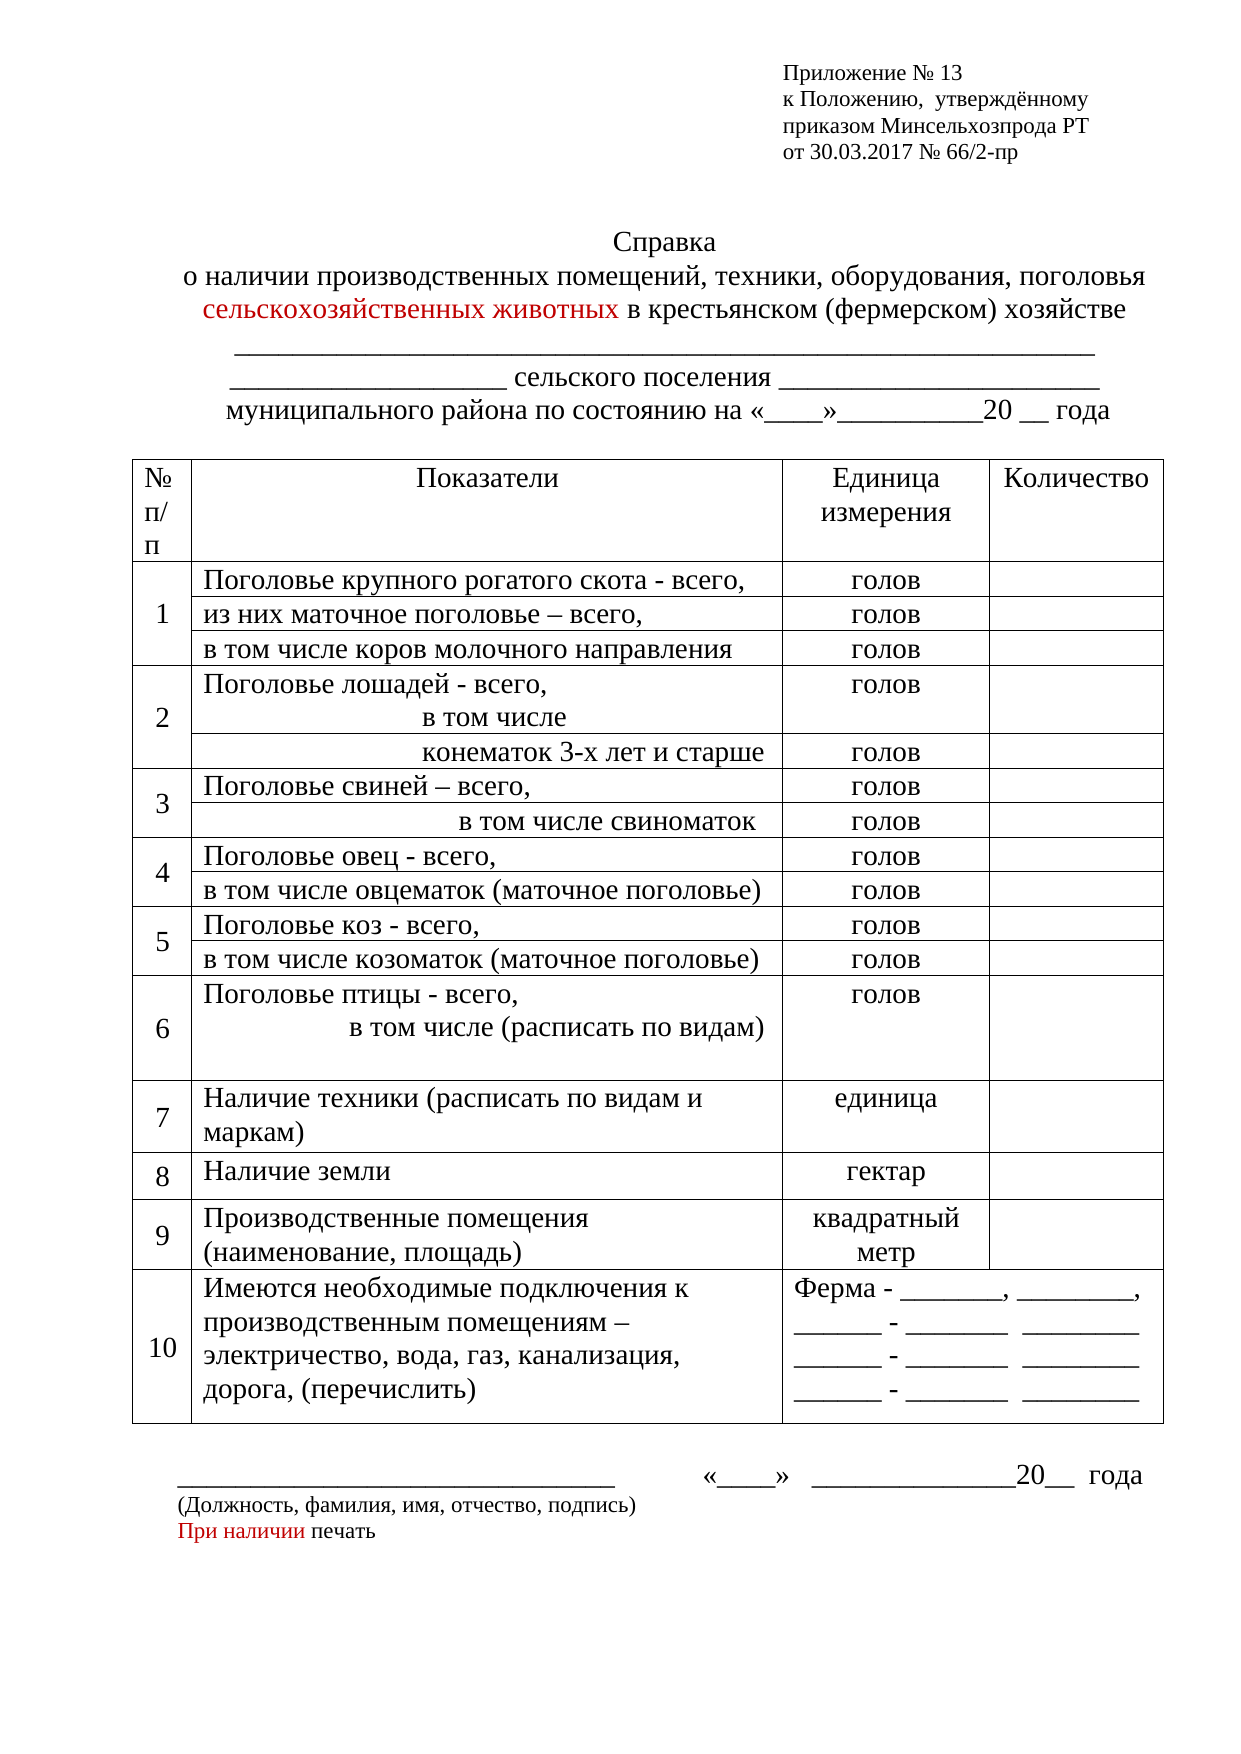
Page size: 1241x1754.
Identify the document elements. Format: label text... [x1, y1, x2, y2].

table_cell голов [783, 562, 989, 596]
table_cell 3 [133, 769, 191, 837]
table_header Показатели [192, 460, 782, 561]
table_cell Наличие техники (расписать по видам и маркам) [192, 1081, 782, 1152]
table_cell в том числе коров молочного направления [192, 631, 782, 665]
table_cell единица [783, 1081, 989, 1152]
table_cell [990, 803, 1163, 837]
table_cell голов [783, 769, 989, 802]
text приказом Минсельхозпрода РТ [738, 112, 1152, 138]
text к Положению, утверждённому [738, 86, 1152, 112]
table_cell [990, 769, 1163, 802]
table_cell голов [783, 734, 989, 767]
table_cell [990, 666, 1163, 733]
text о наличии производственных помещений, техники, оборудования, поголовья сельскохозяйственных животных в крестьянском (фермерском) хозяйстве ___________________________________________________________ [177, 258, 1152, 359]
table_cell голов [783, 631, 989, 665]
table_cell [990, 562, 1163, 596]
table_cell голов [783, 597, 989, 630]
table_cell голов [783, 907, 989, 940]
text Приложение № 13 [738, 59, 1152, 86]
table_cell [990, 907, 1163, 940]
table_cell [990, 1200, 1163, 1269]
table_cell [990, 597, 1163, 630]
table_cell 5 [133, 907, 191, 975]
table_cell Поголовье свиней – всего, [192, 769, 782, 802]
table_cell 8 [133, 1153, 191, 1199]
table_cell [990, 1153, 1163, 1199]
table_cell Поголовье крупного рогатого скота - всего, [192, 562, 782, 596]
table_cell [990, 1081, 1163, 1152]
table_cell 10 [133, 1270, 191, 1423]
table_cell [990, 838, 1163, 871]
table_cell конематок 3-х лет и старше [192, 734, 782, 767]
table_cell голов [783, 941, 989, 975]
table_cell Производственные помещения (наименование, площадь) [192, 1200, 782, 1269]
table_cell Поголовье коз - всего, [192, 907, 782, 940]
table_cell 1 [133, 562, 191, 665]
table_header № п/п [133, 460, 191, 561]
table_cell Поголовье овец - всего, [192, 838, 782, 871]
table_cell 4 [133, 838, 191, 906]
table_cell 2 [133, 666, 191, 767]
table_cell в том числе овцематок (маточное поголовье) [192, 872, 782, 906]
text ______________________________ «____» ______________20__ года (Должность, фамилия, имя, отчество, подпись) [177, 1457, 1152, 1517]
text При наличии печать [177, 1517, 1152, 1544]
text муниципального района по состоянию на «____»__________20 __ года [177, 392, 1152, 426]
text Справка [177, 224, 1152, 258]
table_cell голов [783, 666, 989, 733]
table_cell [990, 941, 1163, 975]
table_cell гектар [783, 1153, 989, 1199]
table_cell 6 [133, 976, 191, 1079]
table_cell голов [783, 872, 989, 906]
table_cell в том числе свиноматок [192, 803, 782, 837]
table_cell Наличие земли [192, 1153, 782, 1199]
table_cell из них маточное поголовье – всего, [192, 597, 782, 630]
table_cell 7 [133, 1081, 191, 1152]
text от 30.03.2017 № 66/2-пр [738, 138, 1152, 164]
table_cell [990, 872, 1163, 906]
table_cell голов [783, 976, 989, 1079]
table_header Количество [990, 460, 1163, 561]
table_cell Поголовье птицы - всего, в том числе (расписать по видам) [192, 976, 782, 1079]
table_cell Ферма - _______, ________, ______ - _______ ________ ______ - _______ ________ ______ - _______ ________ [783, 1270, 1163, 1423]
table_cell голов [783, 803, 989, 837]
table_cell квадратный метр [783, 1200, 989, 1269]
table_cell 9 [133, 1200, 191, 1269]
table_cell Имеются необходимые подключения к производственным помещениям – электричество, вода, газ, канализация, дорога, (перечислить) [192, 1270, 782, 1423]
table_cell [990, 734, 1163, 767]
table_cell [990, 976, 1163, 1079]
table_cell в том числе козоматок (маточное поголовье) [192, 941, 782, 975]
table_cell [990, 631, 1163, 665]
table_header Единица измерения [783, 460, 989, 561]
table_cell голов [783, 838, 989, 871]
table_cell Поголовье лошадей - всего, в том числе [192, 666, 782, 733]
text ___________________ сельского поселения ______________________ [177, 359, 1152, 392]
